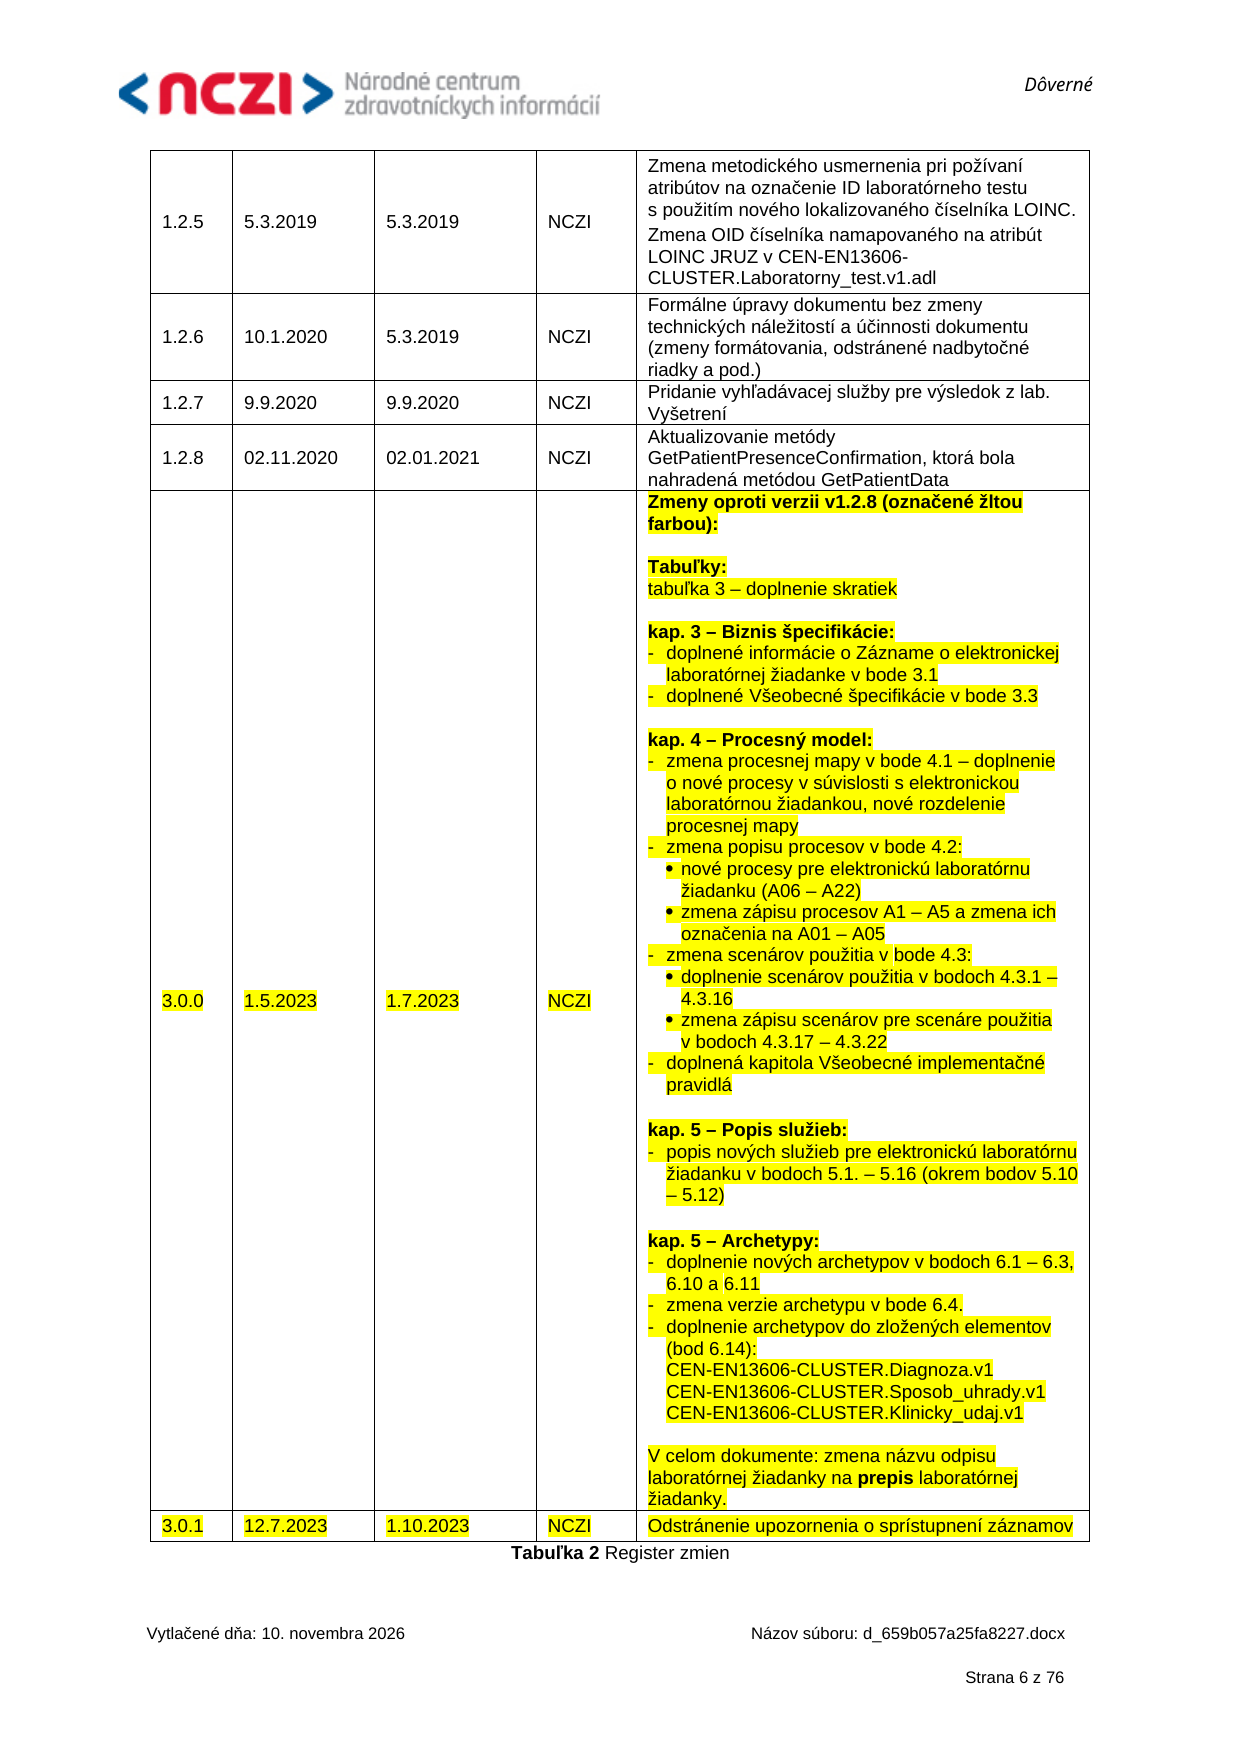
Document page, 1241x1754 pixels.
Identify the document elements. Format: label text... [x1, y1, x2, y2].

table_cell Zmeny oproti verzii v1.2.8 (označené žltou farbou): Tabuľky: tabuľka 3 – doplnenie skratiek kap. 3 – Biznis špecifikácie: doplnené informácie o Zázname o elektronickej laboratórnej žiadanke v bode 3.1 doplnené Všeobecné špecifikácie v bode 3.3 kap. 4 – Procesný model: zmena procesnej mapy v bode 4.1 – doplnenie o nové procesy v súvislosti s elektronickou laboratórnou žiadankou, nové rozdelenie procesnej mapy zmena popisu procesov v bode 4.2: nové procesy pre elektronickú laboratórnu žiadanku (A06 – A22) zmena zápisu procesov A1 – A5 a zmena ich označenia na A01 – A05 zmena scenárov použitia v bode 4.3: doplnenie scenárov použitia v bodoch 4.3.1 – 4.3.16 zmena zápisu scenárov pre scenáre použitia v bodoch 4.3.17 – 4.3.22 doplnená kapitola Všeobecné implementačné pravidlá kap. 5 – Popis služieb: popis nových služieb pre elektronickú laboratórnu žiadanku v bodoch 5.1. – 5.16 (okrem bodov 5.10 – 5.12) kap. 5 – Archetypy: doplnenie nových archetypov v bodoch 6.1 – 6.3, 6.10 a 6.11 zmena verzie archetypu v bode 6.4. doplnenie archetypov do zložených elementov (bod 6.14): CEN-EN13606-CLUSTER.Diagnoza.v1 CEN-EN13606-CLUSTER.Sposob_uhrady.v1 CEN-EN13606-CLUSTER.Klinicky_udaj.v1 V celom dokumente: zmena názvu odpisu laboratórnej žiadanky na prepis laboratórnej žiadanky. [637, 491, 1089, 1510]
table_cell NCZI [537, 381, 636, 424]
table_cell Formálne úpravy dokumentu bez zmeny technických náležitostí a účinnosti dokumentu (zmeny formátovania, odstránené nadbytočné riadky a pod.) [637, 294, 1089, 380]
table_cell NCZI [537, 491, 636, 1510]
table_cell 10.1.2020 [233, 294, 374, 380]
table_cell 1.7.2023 [375, 491, 536, 1510]
table_cell 1.2.6 [151, 294, 232, 380]
table_cell 5.3.2019 [375, 151, 536, 293]
table_cell 5.3.2019 [375, 294, 536, 380]
table_cell 1.2.5 [151, 151, 232, 293]
table_cell Aktualizovanie metódy GetPatientPresenceConfirmation, ktorá bola nahradená metódou GetPatientData [637, 425, 1089, 490]
table_cell NCZI [537, 1511, 636, 1541]
table_cell 1.5.2023 [233, 491, 374, 1510]
table_cell 12.7.2023 [233, 1511, 374, 1541]
table_cell 3.0.1 [151, 1511, 232, 1541]
table_cell 1.2.7 [151, 381, 232, 424]
text Tabuľka 2 Register zmien [150, 1542, 1090, 1563]
table_cell 02.11.2020 [233, 425, 374, 490]
table_cell 5.3.2019 [233, 151, 374, 293]
table_cell Zmena metodického usmernenia pri požívaní atribútov na označenie ID laboratórneho testu s použitím nového lokalizovaného číselníka LOINC. Zmena OID číselníka namapovaného na atribút LOINC JRUZ v CEN-EN13606-CLUSTER.Laboratorny_test.v1.adl [637, 151, 1089, 293]
table_cell 1.10.2023 [375, 1511, 536, 1541]
table_cell NCZI [537, 425, 636, 490]
table_cell 02.01.2021 [375, 425, 536, 490]
picture [118, 72, 600, 119]
table_cell 1.2.8 [151, 425, 232, 490]
table_cell Pridanie vyhľadávacej služby pre výsledok z lab. Vyšetrení [637, 381, 1089, 424]
table_cell 9.9.2020 [375, 381, 536, 424]
table_cell 9.9.2020 [233, 381, 374, 424]
table_cell NCZI [537, 294, 636, 380]
table_cell NCZI [537, 151, 636, 293]
table_cell 3.0.0 [151, 491, 232, 1510]
table_cell Odstránenie upozornenia o sprístupnení záznamov [637, 1511, 1089, 1541]
